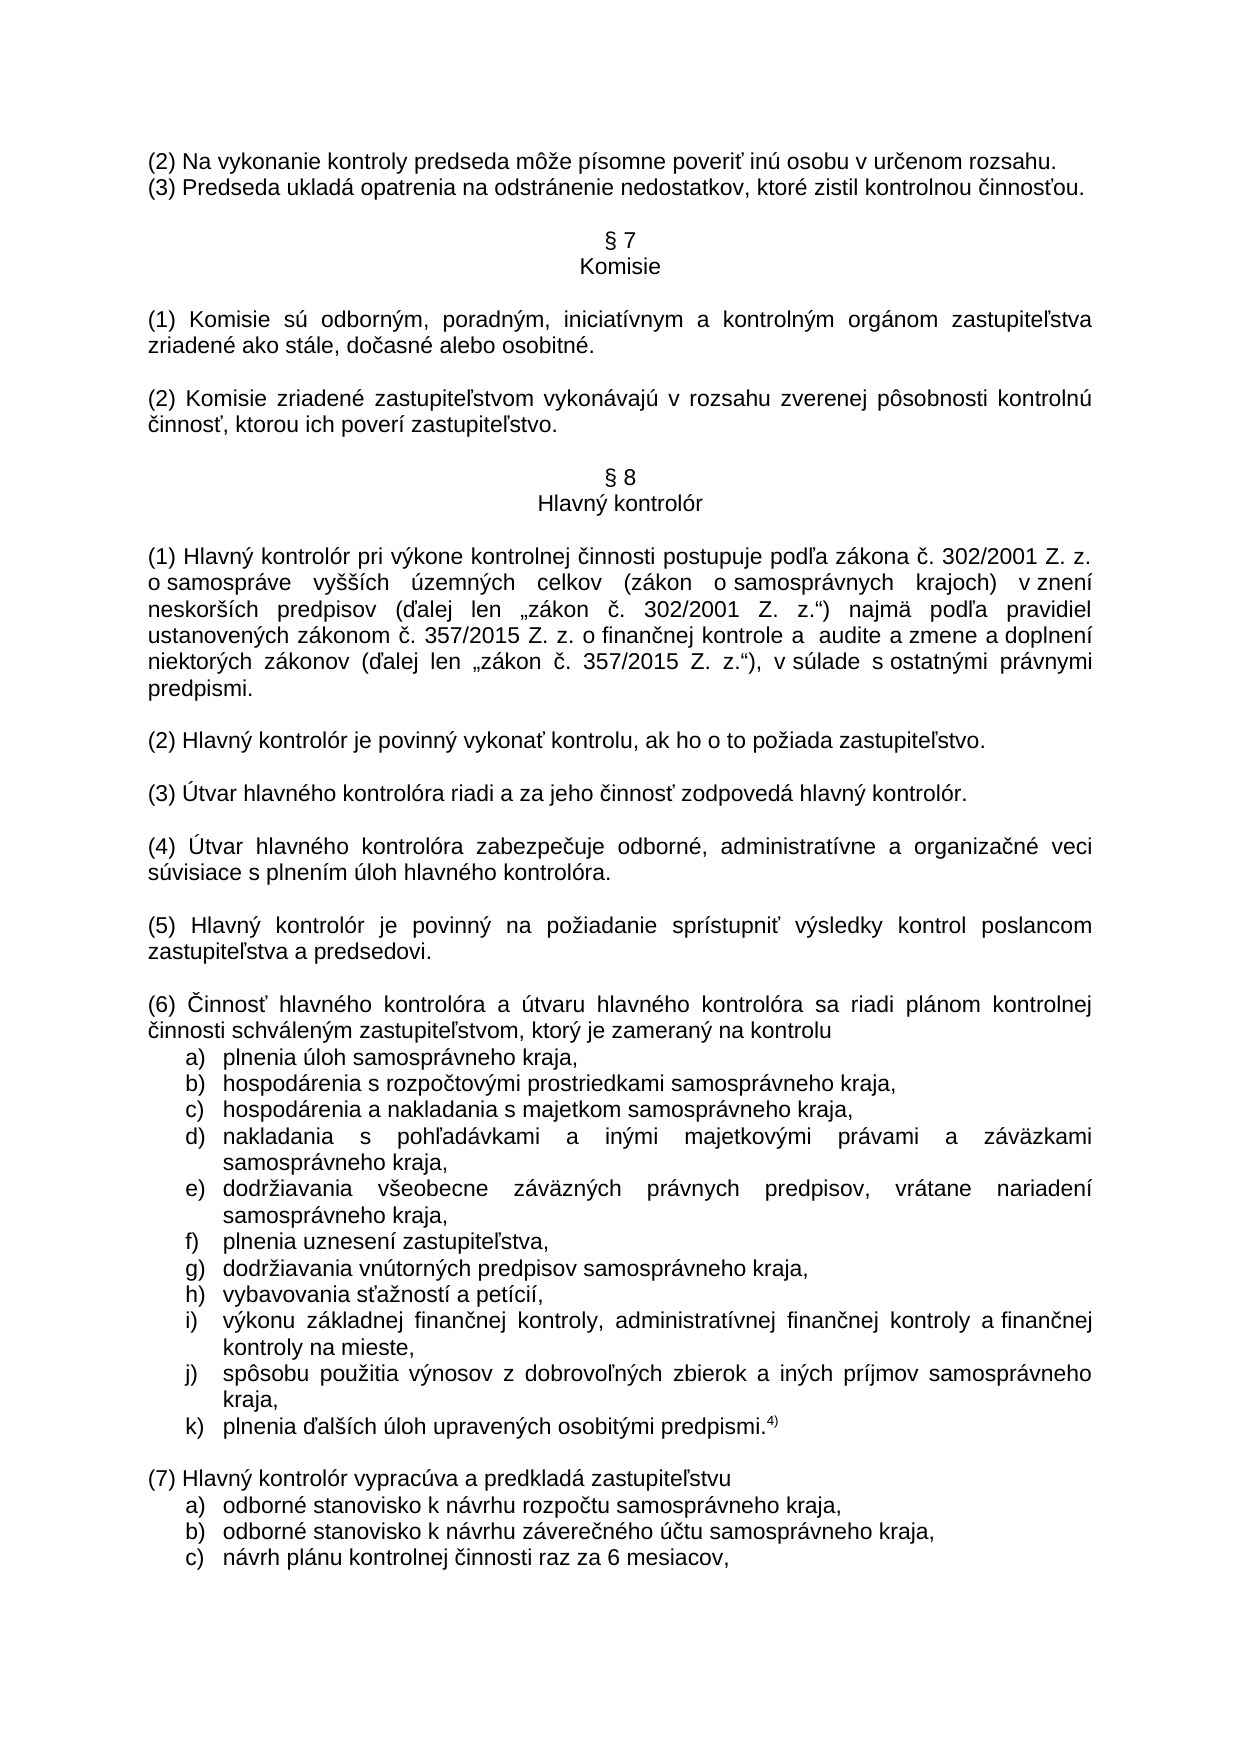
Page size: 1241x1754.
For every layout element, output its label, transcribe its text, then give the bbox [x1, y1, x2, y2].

list dodržiavania všeobecne záväzných právnych predpisov, vrátane nariadení samosprávneho kraja, [185, 1175, 1093, 1228]
text (3) Útvar hlavného kontrolóra riadi a za jeho činnosť zodpovedá hlavný kontrolór. [148, 780, 1093, 806]
list hospodárenia a nakladania s majetkom samosprávneho kraja, [185, 1096, 1093, 1123]
text (6) Činnosť hlavného kontrolóra a útvaru hlavného kontrolóra sa riadi plánom kontrolnej činnosti schváleným zastupiteľstvom, ktorý je zameraný na kontrolu [148, 991, 1093, 1044]
list návrh plánu kontrolnej činnosti raz za 6 mesiacov, [185, 1544, 1093, 1571]
list spôsobu použitia výnosov z dobrovoľných zbierok a iných príjmov samosprávneho kraja, [185, 1360, 1093, 1413]
text Komisie [148, 253, 1093, 279]
text (2) Na vykonanie kontroly predseda môže písomne poveriť inú osobu v určenom rozsahu. [148, 148, 1093, 174]
list výkonu základnej finančnej kontroly, administratívnej finančnej kontroly a finančnej kontroly na mieste, [185, 1307, 1093, 1360]
text (4) Útvar hlavného kontrolóra zabezpečuje odborné, administratívne a organizačné veci súvisiace s plnením úloh hlavného kontrolóra. [148, 833, 1093, 886]
text § 7 [148, 227, 1093, 253]
list plnenia uznesení zastupiteľstva, [185, 1228, 1093, 1254]
list odborné stanovisko k návrhu rozpočtu samosprávneho kraja, [185, 1492, 1093, 1518]
list plnenia úloh samosprávneho kraja, [185, 1044, 1093, 1070]
text (5) Hlavný kontrolór je povinný na požiadanie sprístupniť výsledky kontrol poslancom zastupiteľstva a predsedovi. [148, 912, 1093, 964]
list hospodárenia s rozpočtovými prostriedkami samosprávneho kraja, [185, 1070, 1093, 1096]
list dodržiavania vnútorných predpisov samosprávneho kraja, [185, 1254, 1093, 1281]
list plnenia ďalších úloh upravených osobitými predpismi.4) [185, 1413, 1093, 1439]
list odborné stanovisko k návrhu záverečného účtu samosprávneho kraja, [185, 1518, 1093, 1544]
list nakladania s pohľadávkami a inými majetkovými právami a záväzkami samosprávneho kraja, [185, 1123, 1093, 1175]
text (2) Komisie zriadené zastupiteľstvom vykonávajú v rozsahu zverenej pôsobnosti kontrolnú činnosť, ktorou ich poverí zastupiteľstvo. [148, 385, 1093, 437]
text (3) Predseda ukladá opatrenia na odstránenie nedostatkov, ktoré zistil kontrolnou činnosťou. [148, 174, 1093, 200]
text (2) Hlavný kontrolór je povinný vykonať kontrolu, ak ho o to požiada zastupiteľstvo. [148, 727, 1093, 754]
text (1) Komisie sú odborným, poradným, iniciatívnym a kontrolným orgánom zastupiteľstva zriadené ako stále, dočasné alebo osobitné. [148, 306, 1093, 358]
text (7) Hlavný kontrolór vypracúva a predkladá zastupiteľstvu [148, 1465, 1093, 1492]
list vybavovania sťažností a petícií, [185, 1281, 1093, 1307]
text Hlavný kontrolór [148, 490, 1093, 517]
text § 8 [148, 464, 1093, 490]
text (1) Hlavný kontrolór pri výkone kontrolnej činnosti postupuje podľa zákona č. 302/2001 Z. z. o samospráve vyšších územných celkov (zákon o samosprávnych krajoch) v znení neskorších predpisov (ďalej len „zákon č. 302/2001 Z. z.“) najmä podľa pravidiel ustanovených zákonom č. 357/2015 Z. z. o finančnej kontrole a audite a zmene a doplnení niektorých zákonov (ďalej len „zákon č. 357/2015 Z. z.“), v súlade s ostatnými právnymi predpismi. [148, 543, 1093, 701]
